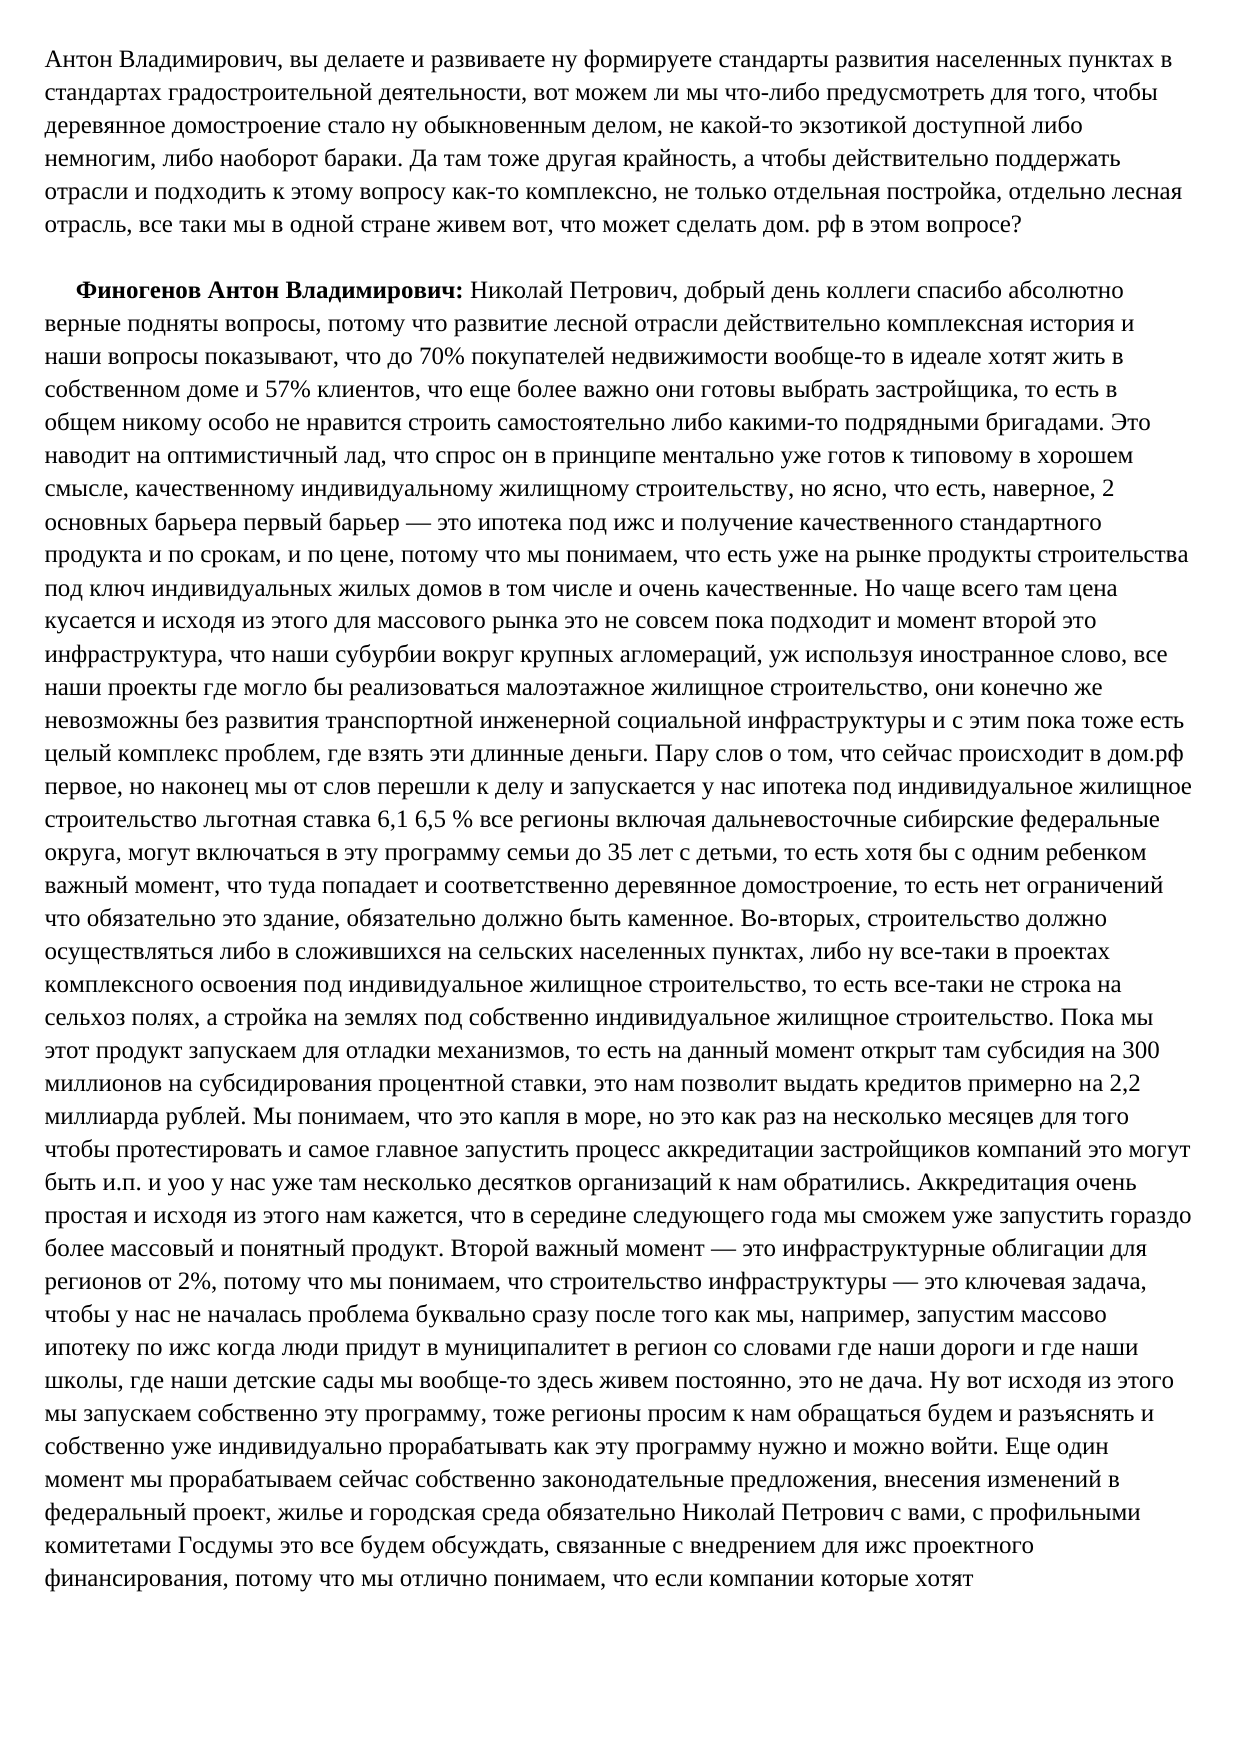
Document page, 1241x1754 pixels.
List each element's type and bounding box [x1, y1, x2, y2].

text [44, 44, 1195, 238]
text [44, 275, 1195, 1592]
